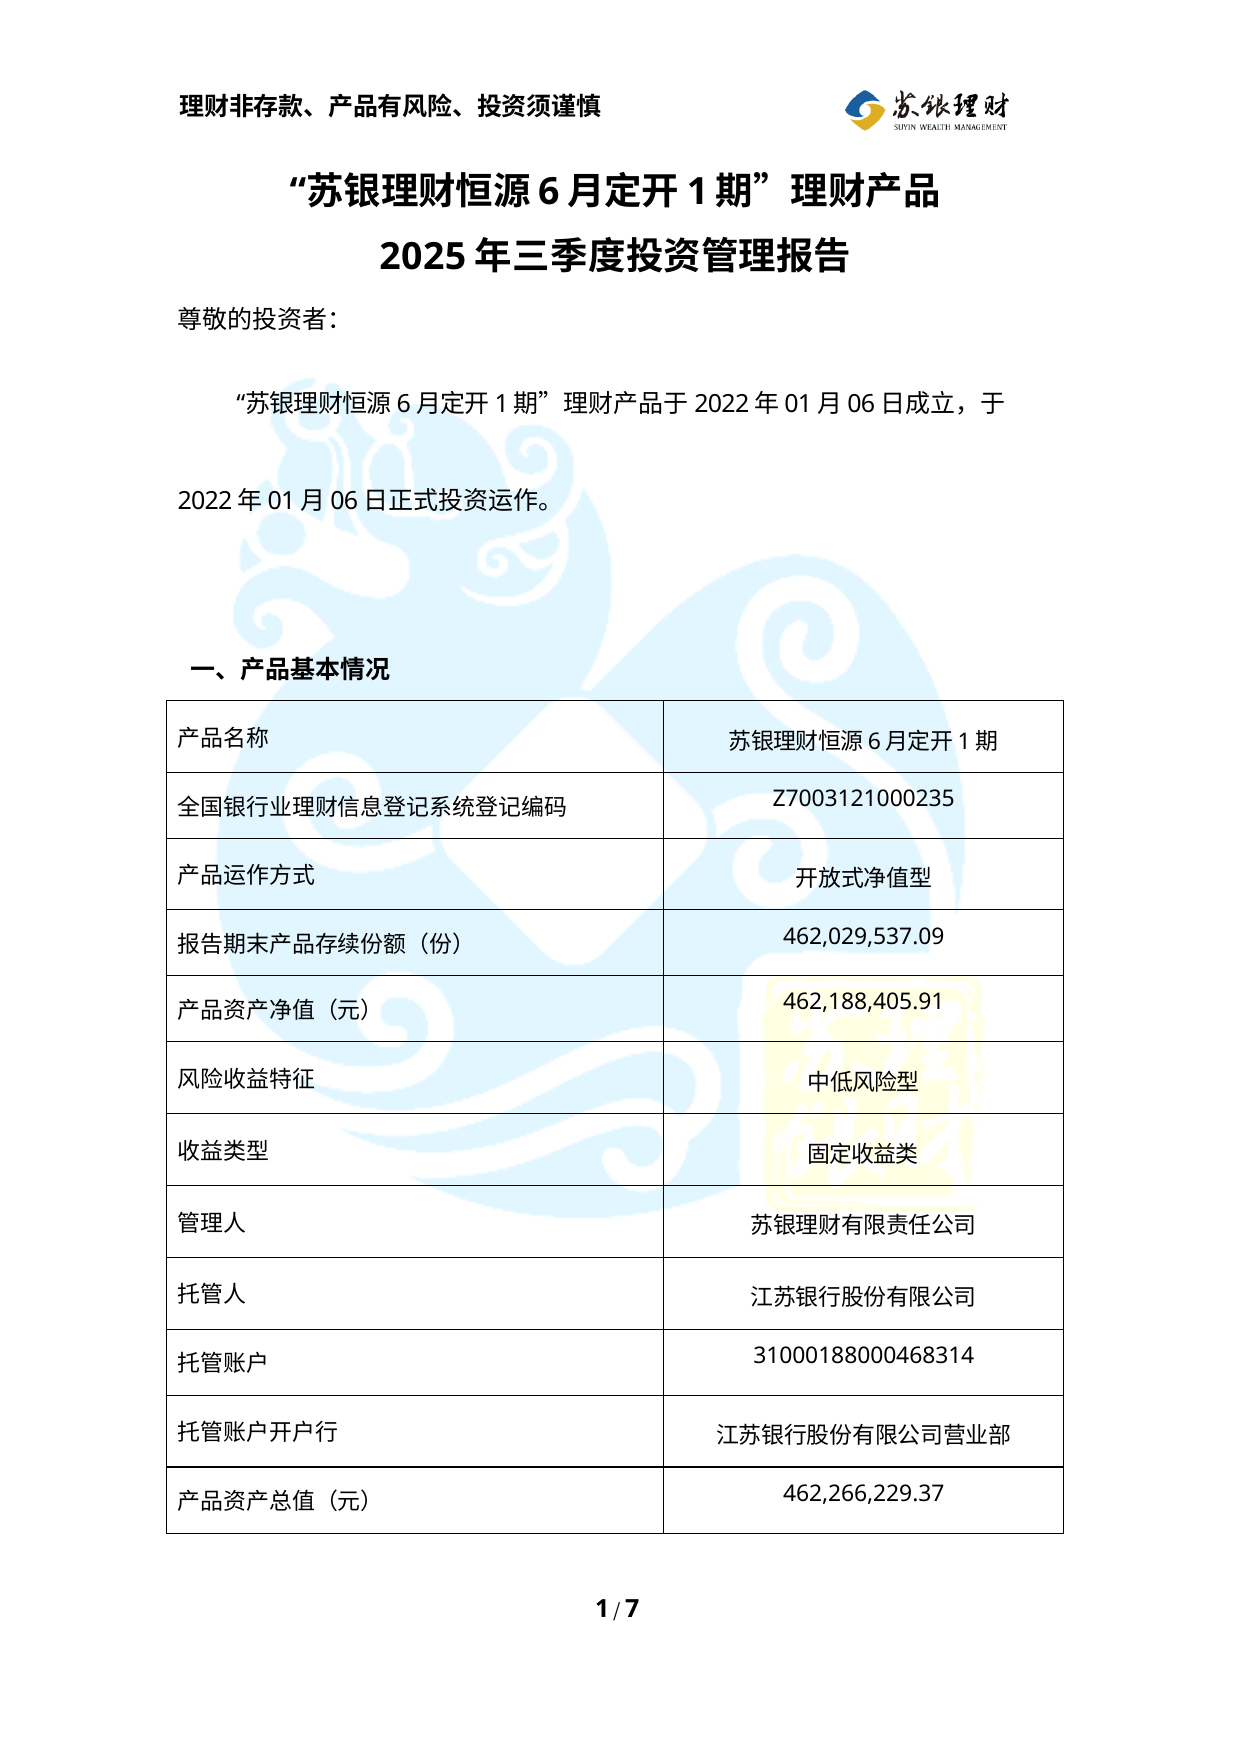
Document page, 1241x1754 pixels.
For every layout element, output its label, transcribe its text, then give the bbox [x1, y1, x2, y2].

table_cell 托管账户开户行 [167, 1396, 663, 1466]
table_cell 固定收益类 [664, 1114, 1063, 1185]
text 尊敬的投资者： [177, 286, 1053, 351]
text “苏银理财恒源6月定开1期”理财产品 [177, 156, 1053, 221]
table_cell 托管账户 [167, 1330, 663, 1394]
text “苏银理财恒源6月定开1期”理财产品于 2022年01月06日成立，于2022年01月06日正式投资运作。 [177, 369, 1053, 531]
table_cell 开放式净值型 [664, 839, 1063, 909]
table_cell Z7003121000235 [664, 773, 1063, 838]
table_header 苏银理财恒源6月定开1期 [664, 701, 1063, 772]
table_cell 产品资产总值（元） [167, 1468, 663, 1532]
table_cell 报告期末产品存续份额（份） [167, 910, 663, 975]
table_cell 全国银行业理财信息登记系统登记编码 [167, 773, 663, 838]
table_cell 江苏银行股份有限公司营业部 [664, 1396, 1063, 1466]
subtitle 一、产品基本情况 [190, 635, 1053, 700]
table_cell 江苏银行股份有限公司 [664, 1258, 1063, 1328]
table_cell 462,029,537.09 [664, 910, 1063, 975]
text 2025年三季度投资管理报告 [177, 221, 1053, 286]
picture [820, 72, 1039, 143]
table_cell 中低风险型 [664, 1042, 1063, 1113]
table_cell 462,188,405.91 [664, 976, 1063, 1041]
table_cell 462,266,229.37 [664, 1468, 1063, 1532]
table_cell 31000188000468314 [664, 1330, 1063, 1394]
table_cell 托管人 [167, 1258, 663, 1328]
table_cell 收益类型 [167, 1114, 663, 1185]
table_cell 产品资产净值（元） [167, 976, 663, 1041]
table_cell 风险收益特征 [167, 1042, 663, 1113]
table_cell 管理人 [167, 1186, 663, 1257]
table_cell 苏银理财有限责任公司 [664, 1186, 1063, 1257]
table_cell 产品运作方式 [167, 839, 663, 909]
table_header 产品名称 [167, 701, 663, 772]
